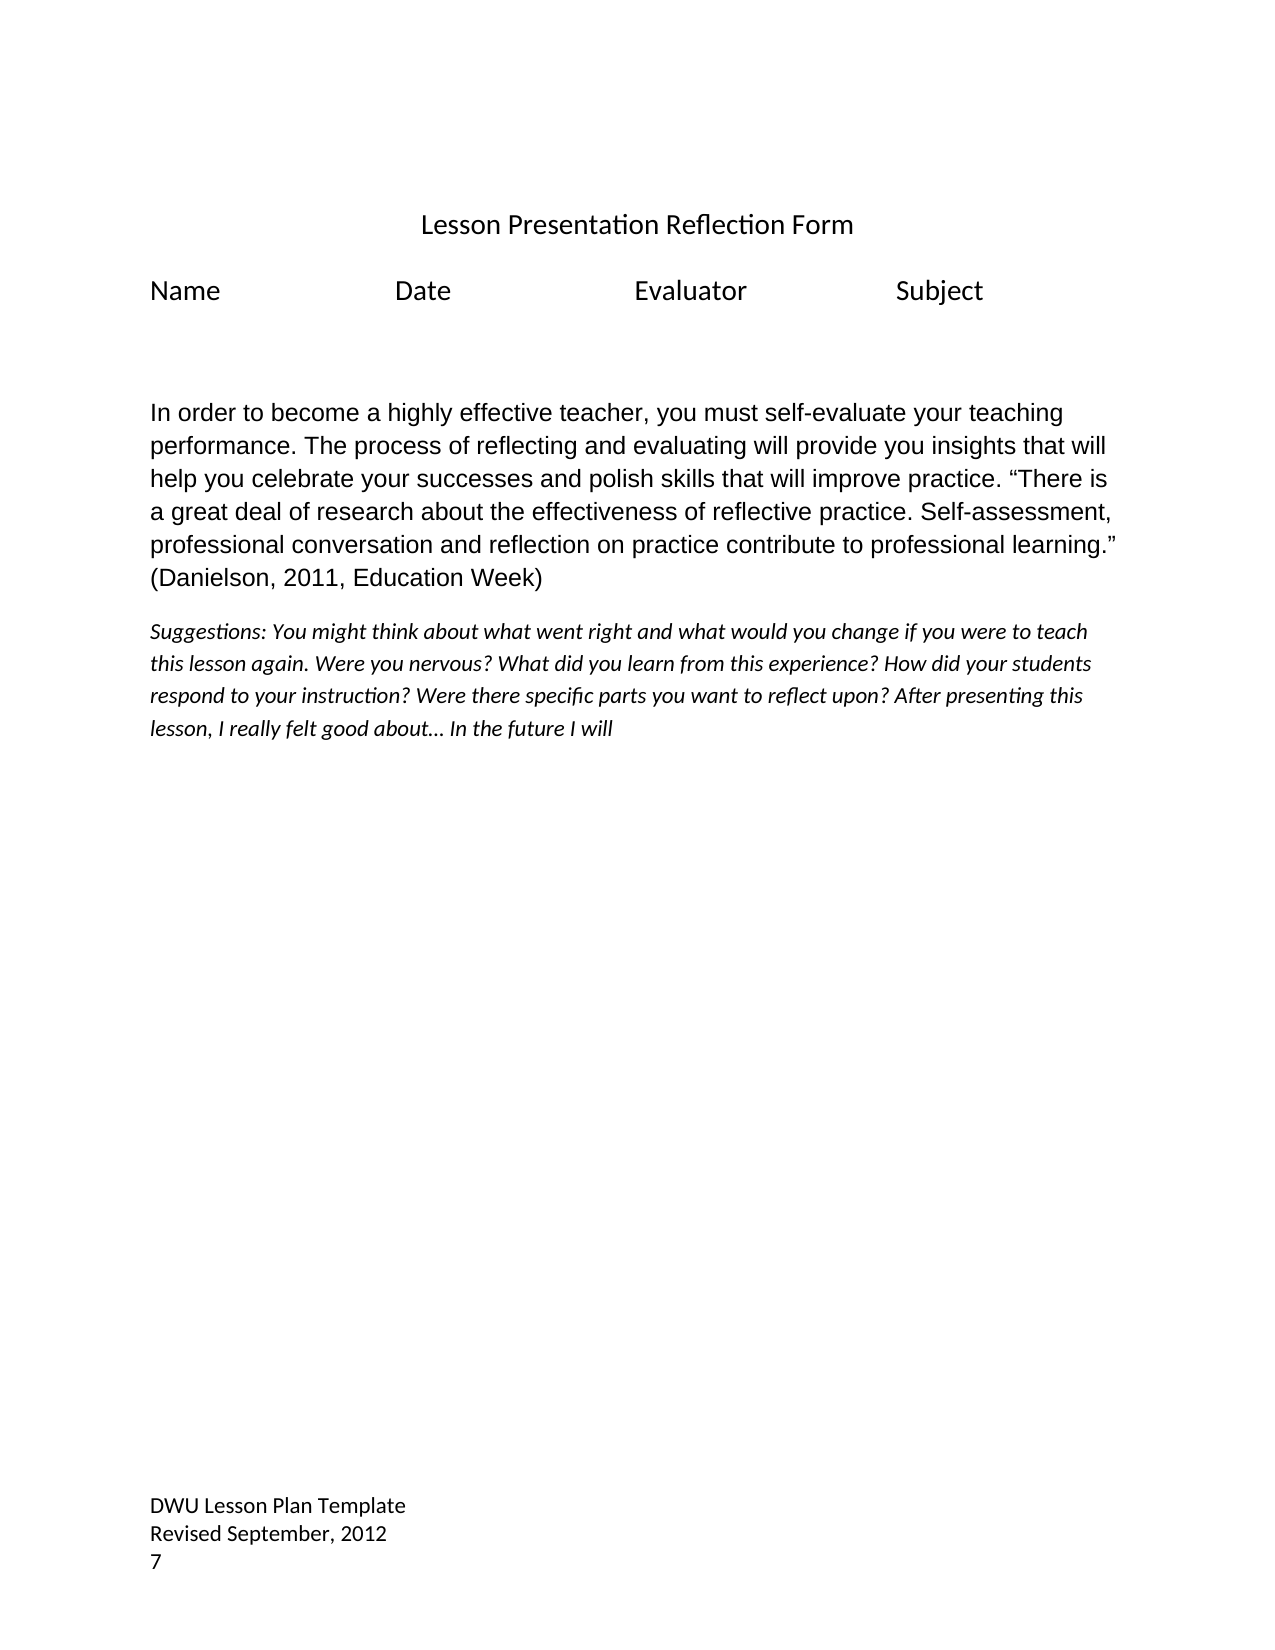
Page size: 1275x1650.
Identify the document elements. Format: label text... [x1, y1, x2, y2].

text In order to become a highly effective teacher, you must self-evaluate your teaching performance. The process of reflecting and evaluating will provide you insights that will help you celebrate your successes and polish skills that will improve practice. “There is a great deal of research about the effectiveness of reflective practice. Self-assessment, professional conversation and reflection on practice contribute to professional learning.” (Danielson, 2011, Education Week) [150, 398, 1125, 592]
text Lesson Presentation Reflection Form [150, 206, 1125, 241]
table_header Name [139, 272, 384, 332]
text Suggestions: You might think about what went right and what would you change if you were to teach this lesson again. Were you nervous? What did you learn from this experience? How did your students respond to your instruction? Were there specific parts you want to reflect upon? After presenting this lesson, I really felt good about… In the future I will [150, 617, 1125, 742]
table_header Evaluator [623, 272, 884, 332]
table_header Subject [885, 272, 1136, 332]
table_header Date [384, 272, 623, 332]
